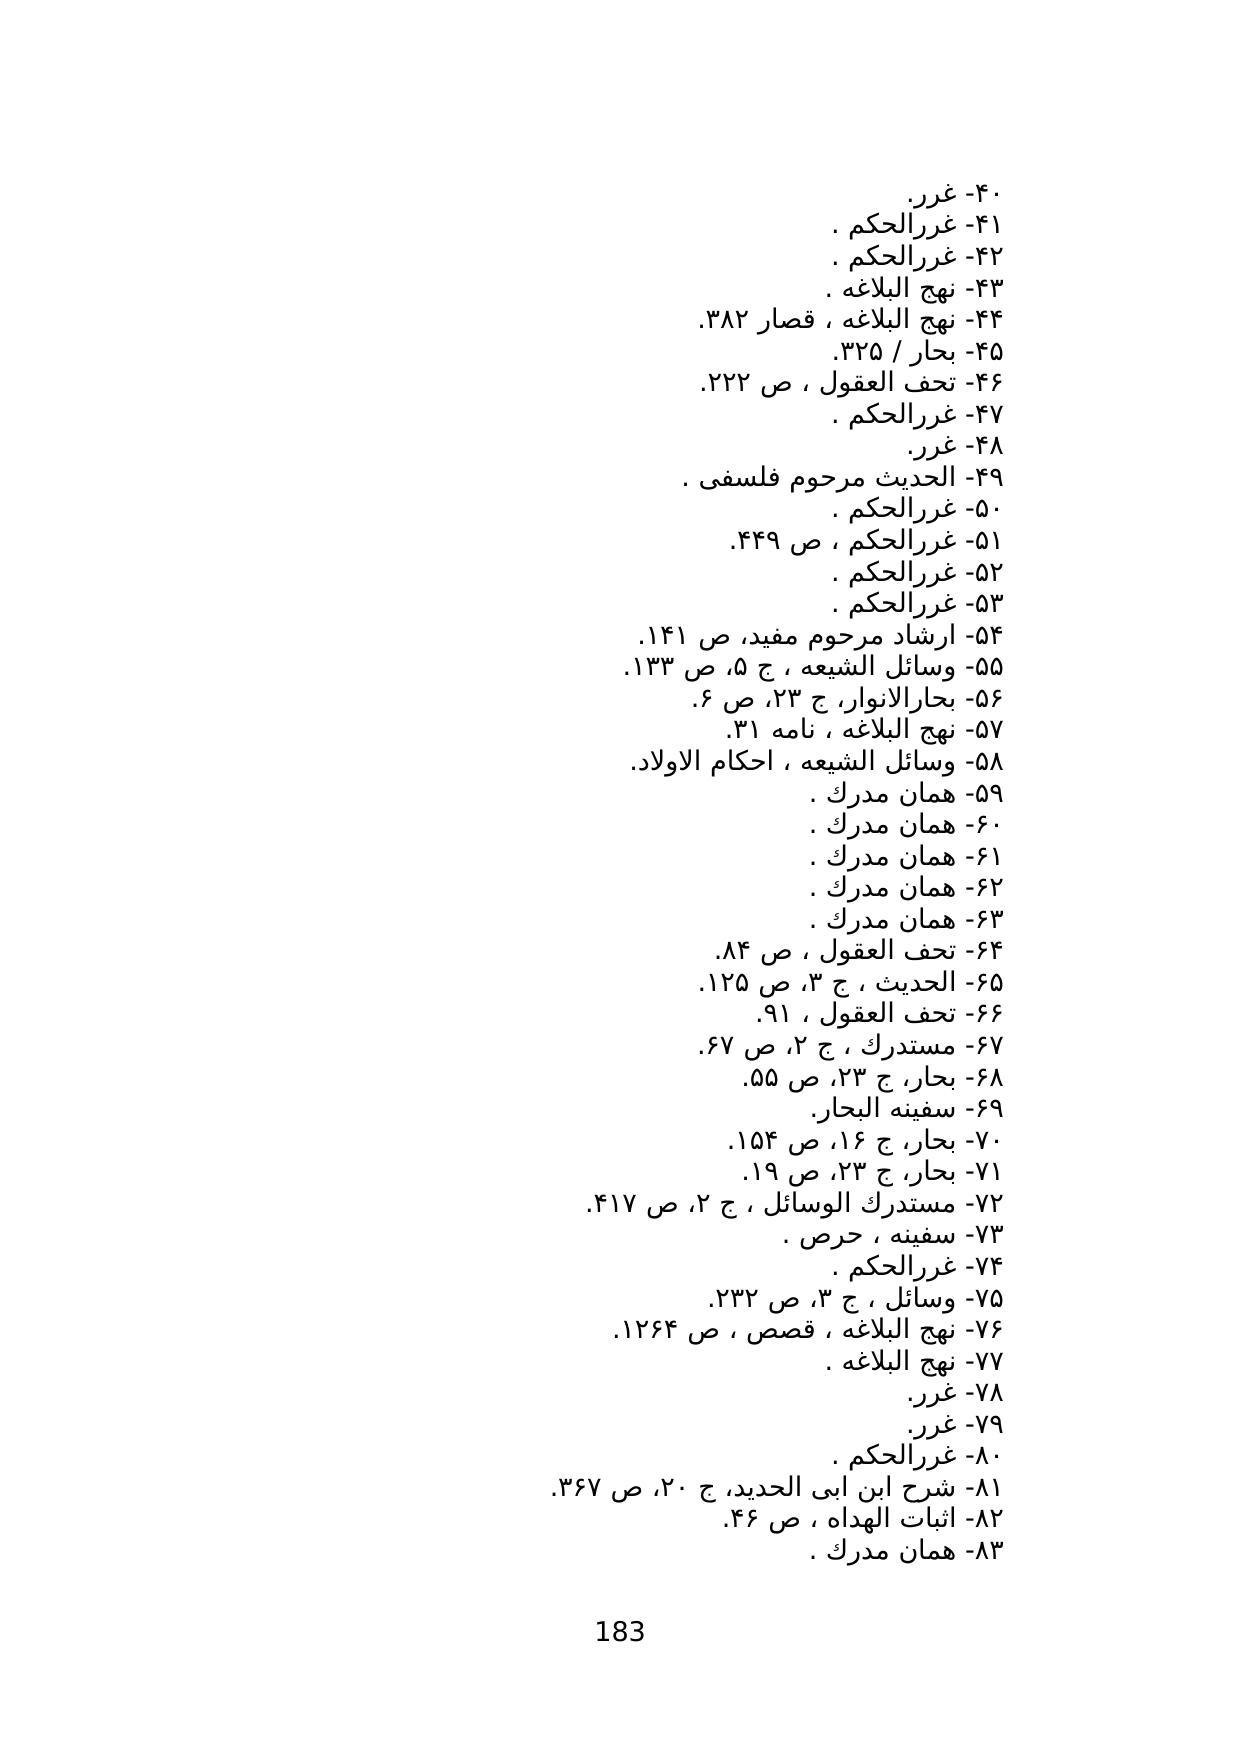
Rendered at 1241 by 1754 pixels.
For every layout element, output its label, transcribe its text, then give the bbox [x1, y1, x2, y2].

text ۸۰- غررالحكم . [236, 1440, 1004, 1471]
text ۸۳- همان مدرك . [236, 1534, 1004, 1566]
text ۷۱- بحار، ج ۲۳، ص ۱۹. [236, 1156, 1004, 1187]
text ۷۸- غرر. [236, 1377, 1004, 1408]
text ۶۸- بحار، ج ۲۳، ص ۵۵. [236, 1061, 1004, 1092]
text ۵۲- غررالحكم . [236, 556, 1004, 587]
text ۷۹- غرر. [236, 1408, 1004, 1440]
text ۷۶- نهج البلاغه ، قصص ، ص ۱۲۶۴. [236, 1313, 1004, 1345]
text ۵۳- غررالحكم . [236, 587, 1004, 619]
text ۶۳- همان مدرك . [236, 903, 1004, 935]
text ۴۳- نهج البلاغه . [236, 272, 1004, 303]
text ۵۷- نهج البلاغه ، نامه ۳۱. [236, 714, 1004, 745]
text ۴۹- الحديث مرحوم فلسفى . [236, 461, 1004, 493]
text ۴۲- غررالحكم . [236, 240, 1004, 272]
text ۴۶- تحف العقول ، ص ۲۲۲. [236, 367, 1004, 398]
text ۷۲- مستدرك الوسائل ، ج ۲، ص ۴۱۷. [236, 1187, 1004, 1219]
text ۵۸- وسائل الشيعه ، احكام الاولاد. [236, 745, 1004, 777]
text ۶۴- تحف العقول ، ص ۸۴. [236, 935, 1004, 966]
text ۵۹- همان مدرك . [236, 777, 1004, 808]
text ۵۰- غررالحكم . [236, 493, 1004, 524]
text ۵۱- غررالحكم ، ص ۴۴۹. [236, 524, 1004, 556]
text ۷۷- نهج البلاغه . [236, 1345, 1004, 1377]
text ۷۴- غررالحكم . [236, 1250, 1004, 1282]
text ۴۴- نهج البلاغه ، قصار ۳۸۲. [236, 303, 1004, 335]
text ۴۸- غرر. [236, 430, 1004, 461]
text ۴۵- بحار / ۳۲۵. [236, 335, 1004, 367]
text ۶۵- الحديث ، ج ۳، ص ۱۲۵. [236, 966, 1004, 998]
text ۶۷- مستدرك ، ج ۲، ص ۶۷. [236, 1029, 1004, 1061]
text ۴۰- غرر. [236, 177, 1004, 209]
text ۵۴- ارشاد مرحوم مفيد، ص ۱۴۱. [236, 619, 1004, 651]
text ۸۱- شرح ابن ابى الحديد، ج ۲۰، ص ۳۶۷. [236, 1471, 1004, 1503]
text ۶۲- همان مدرك . [236, 872, 1004, 903]
text ۵۶- بحارالانوار، ج ۲۳، ص ۶. [236, 682, 1004, 714]
text ۴۱- غررالحكم . [236, 209, 1004, 240]
text ۸۲- اثبات الهداه ، ص ۴۶. [236, 1503, 1004, 1534]
text ۶۱- همان مدرك . [236, 840, 1004, 872]
text ۵۵- وسائل الشيعه ، ج ۵، ص ۱۳۳. [236, 651, 1004, 682]
text ۶۹- سفينه البحار. [236, 1092, 1004, 1124]
text ۷۳- سفينه ، حرص . [236, 1219, 1004, 1250]
text ۴۷- غررالحكم . [236, 398, 1004, 430]
text ۷۵- وسائل ، ج ۳، ص ۲۳۲. [236, 1282, 1004, 1313]
text ۶۰- همان مدرك . [236, 808, 1004, 840]
text ۶۶- تحف العقول ، ۹۱. [236, 998, 1004, 1029]
text ۷۰- بحار، ج ۱۶، ص ۱۵۴. [236, 1124, 1004, 1156]
